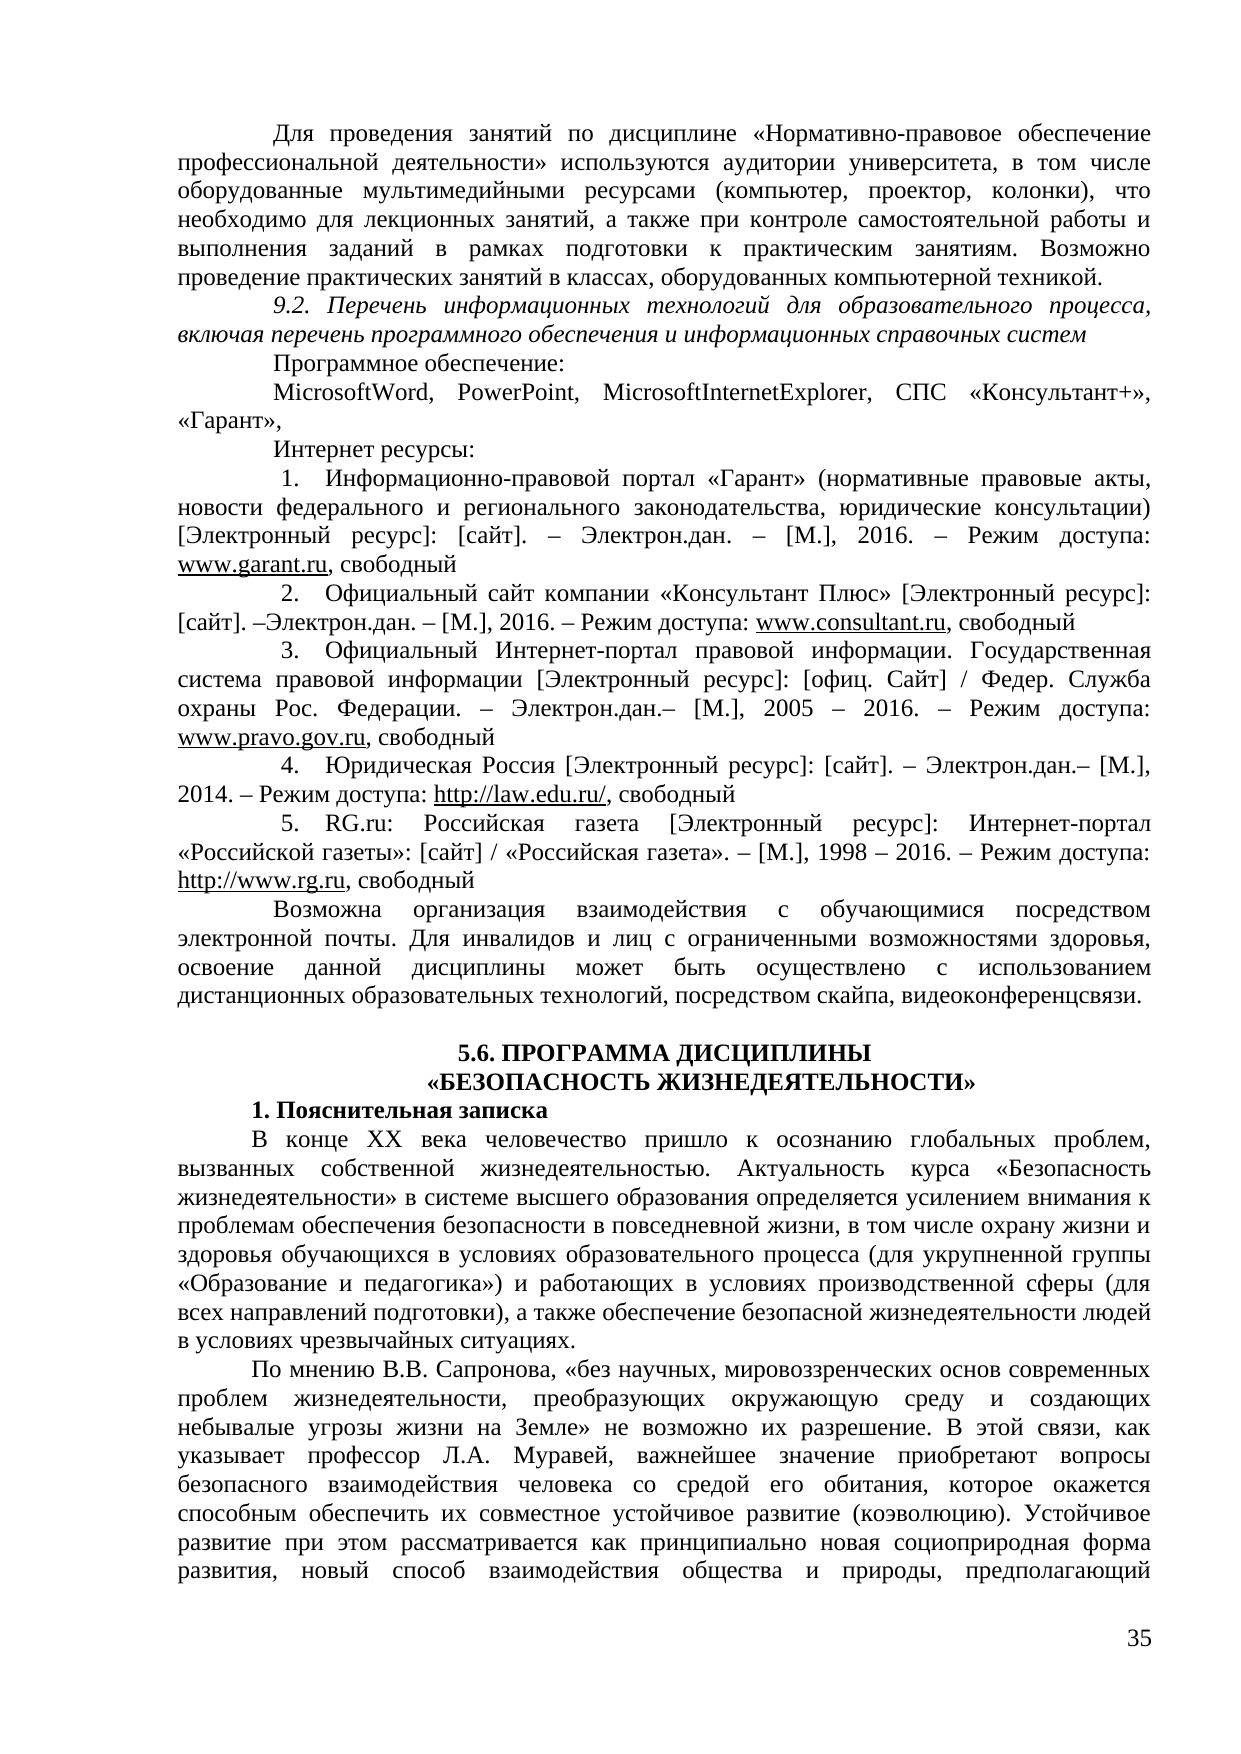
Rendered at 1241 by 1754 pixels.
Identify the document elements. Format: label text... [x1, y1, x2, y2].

list Официальный Интернет-портал правовой информации. Государственная система правовой информации [Электронный ресурс]: [офиц. Cайт] / Федер. Служба охраны Рос. Федерации. – Электрон.дан.– [М.], 2005 – 2016. – Режим доступа: www.pravo.gov.ru, свободный [177, 636, 1152, 751]
text 1. Пояснительная записка [177, 1096, 1152, 1124]
list Юридическая Россия [Электронный ресурс]: [сайт]. – Электрон.дан.– [М.], 2014. – Режим доступа: http://law.edu.ru/, свободный [177, 751, 1152, 808]
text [177, 1354, 1152, 1584]
text Возможна организация взаимодействия с обучающимися посредством электронной почты. Для инвалидов и лиц с ограниченными возможностями здоровья, освоение данной дисциплины может быть осуществлено с использованием дистанционных образовательных технологий, посредством скайпа, видеоконференцсвязи. [177, 894, 1152, 1009]
text Интернет ресурсы: [177, 434, 1152, 463]
text Для проведения занятий по дисциплине «Нормативно-правовое обеспечение профессиональной деятельности» используются аудитории университета, в том числе оборудованные мультимедийными ресурсами (компьютер, проектор, колонки), что необходимо для лекционных занятий, а также при контроле самостоятельной работы и выполнения заданий в рамках подготовки к практическим занятиям. Возможно проведение практических занятий в классах, оборудованных компьютерной техникой. [177, 118, 1152, 291]
text 9.2. Перечень информационных технологий для образовательного процесса, включая перечень программного обеспечения и информационных справочных систем [177, 291, 1152, 348]
list RG.ru: Российская газета [Электронный ресурс]: Интернет-портал «Российской газеты»: [сайт] / «Российская газета». – [М.], 1998 – 2016. – Режим доступа: http://www.rg.ru, свободный [177, 808, 1152, 894]
list Официальный сайт компании «Консультант Плюс» [Электронный ресурс]: [cайт]. –Электрон.дан. – [М.], 2016. – Режим доступа: www.consultant.ru, свободный [177, 578, 1152, 636]
text Программное обеспечение: [177, 348, 1152, 377]
text 5.6. ПРОГРАММА ДИСЦИПЛИНЫ [177, 1038, 1152, 1067]
text MicrosoftWord, PowerPoint, MicrosoftInternetExplorer, СПС «Консультант+», «Гарант», [177, 377, 1152, 434]
text «БЕЗОПАСНОСТЬ ЖИЗНЕДЕЯТЕЛЬНОСТИ» [177, 1067, 1152, 1096]
list Информационно-правовой портал «Гарант» (нормативные правовые акты, новости федерального и регионального законодательства, юридические консультации) [Электронный ресурс]: [cайт]. – Электрон.дан. – [М.], 2016. – Режим доступа: www.garant.ru, свободный [177, 463, 1152, 578]
text В конце XX века человечество пришло к осознанию глобальных проблем, вызванных собственной жизнедеятельностью. Актуальность курса «Безопасность жизнедеятельности» в системе высшего образования определяется усилением внимания к проблемам обеспечения безопасности в повседневной жизни, в том числе охрану жизни и здоровья обучающихся в условиях образовательного процесса (для укрупненной группы «Образование и педагогика») и работающих в условиях производственной сферы (для всех направлений подготовки), а также обеспечение безопасной жизнедеятельности людей в условиях чрезвычайных ситуациях. [177, 1124, 1152, 1354]
